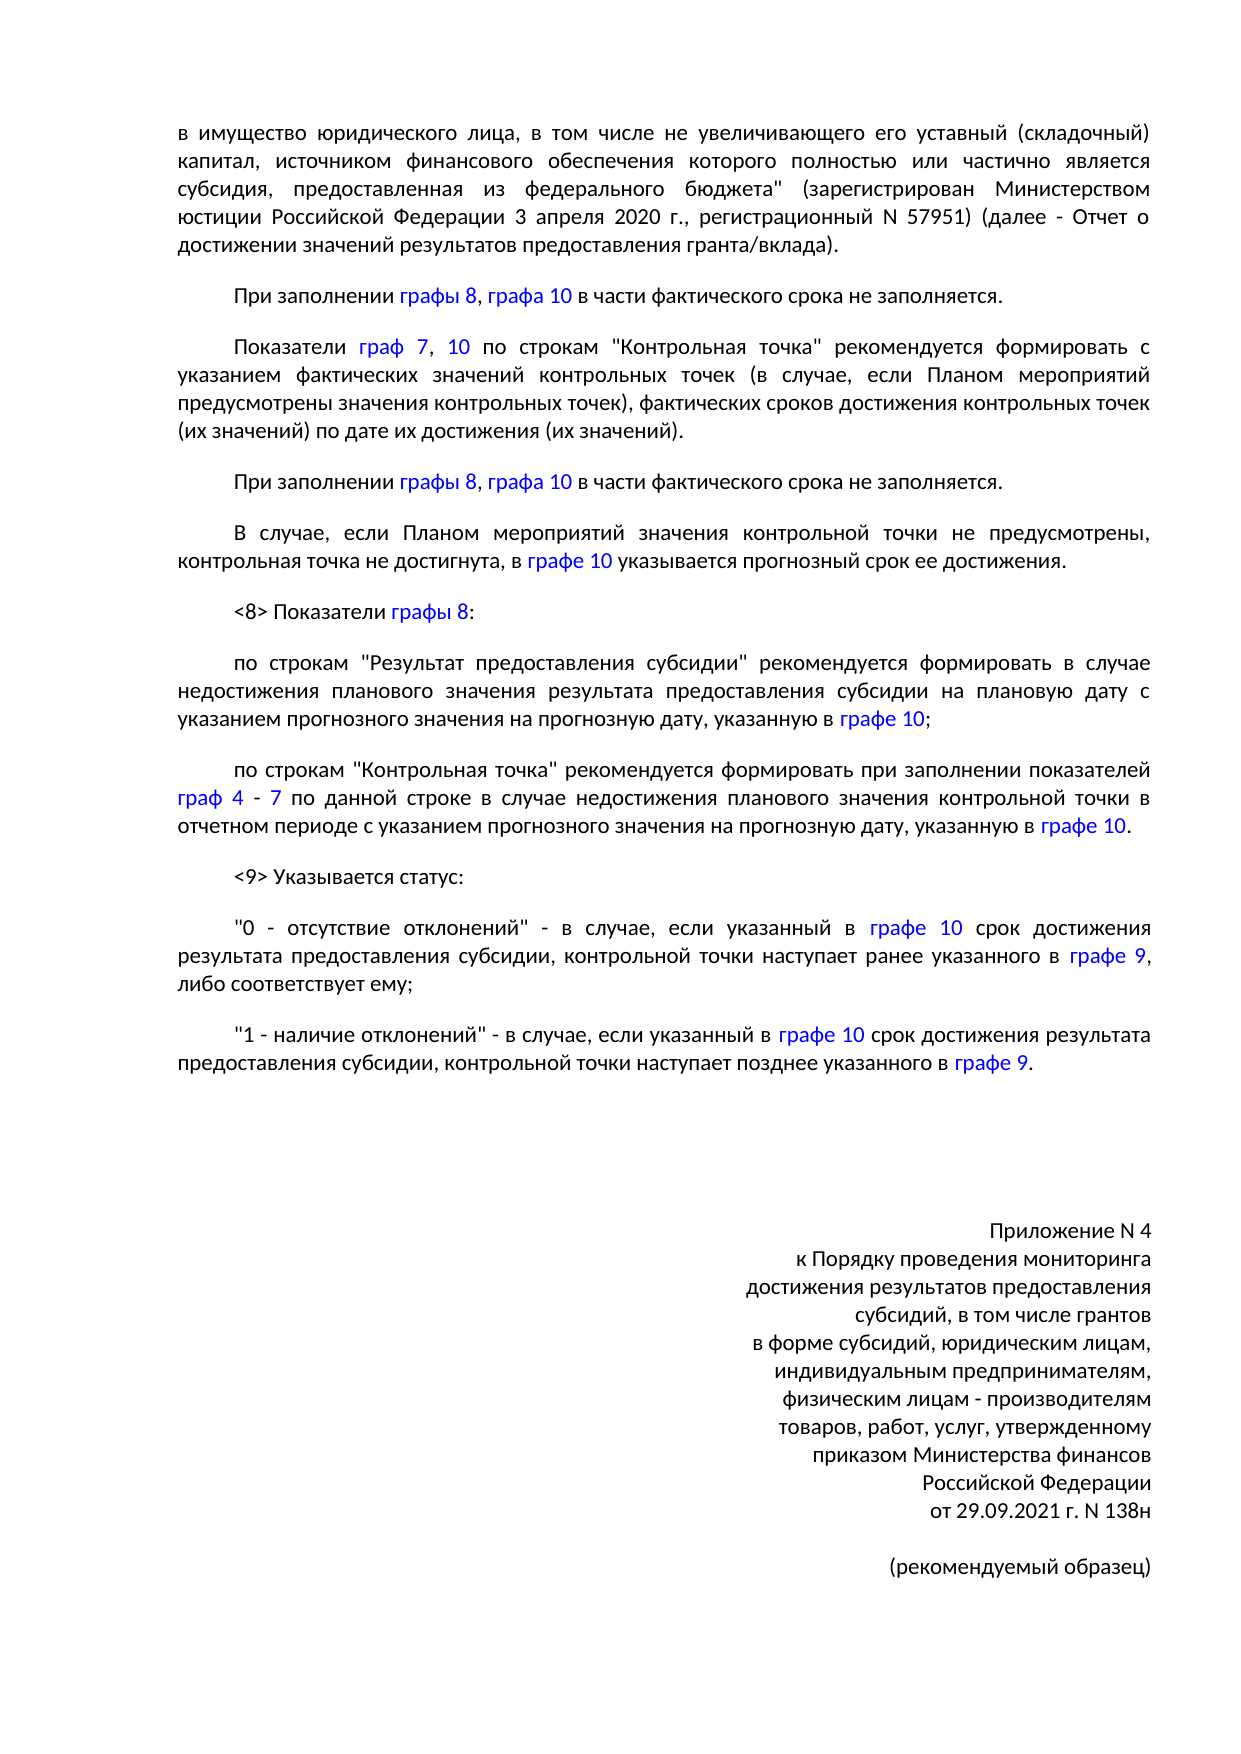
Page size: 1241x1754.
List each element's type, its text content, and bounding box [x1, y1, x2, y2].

text В случае, если Планом мероприятий значения контрольной точки не предусмотрены, контрольная точка не достигнута, в графе 10 указывается прогнозный срок ее достижения. [177, 518, 1152, 574]
text субсидий, в том числе грантов [177, 1300, 1152, 1328]
text в форме субсидий, юридическим лицам, [177, 1328, 1152, 1356]
text приказом Министерства финансов [177, 1440, 1152, 1468]
text При заполнении графы 8, графа 10 в части фактического срока не заполняется. [177, 281, 1152, 309]
text "1 - наличие отклонений" - в случае, если указанный в графе 10 срок достижения результата предоставления субсидии, контрольной точки наступает позднее указанного в графе 9. [177, 1020, 1152, 1076]
text товаров, работ, услуг, утвержденному [177, 1412, 1152, 1440]
text физическим лицам - производителям [177, 1384, 1152, 1412]
text к Порядку проведения мониторинга [177, 1244, 1152, 1272]
text от 29.09.2021 г. N 138н [177, 1496, 1152, 1524]
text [177, 118, 1152, 258]
text <8> Показатели графы 8: [177, 597, 1152, 625]
text "0 - отсутствие отклонений" - в случае, если указанный в графе 10 срок достижения результата предоставления субсидии, контрольной точки наступает ранее указанного в графе 9, либо соответствует ему; [177, 913, 1152, 997]
text Показатели граф 7, 10 по строкам "Контрольная точка" рекомендуется формировать с указанием фактических значений контрольных точек (в случае, если Планом мероприятий предусмотрены значения контрольных точек), фактических сроков достижения контрольных точек (их значений) по дате их достижения (их значений). [177, 332, 1152, 444]
text При заполнении графы 8, графа 10 в части фактического срока не заполняется. [177, 467, 1152, 495]
text по строкам "Контрольная точка" рекомендуется формировать при заполнении показателей граф 4 - 7 по данной строке в случае недостижения планового значения контрольной точки в отчетном периоде с указанием прогнозного значения на прогнозную дату, указанную в графе 10. [177, 755, 1152, 839]
text по строкам "Результат предоставления субсидии" рекомендуется формировать в случае недостижения планового значения результата предоставления субсидии на плановую дату с указанием прогнозного значения на прогнозную дату, указанную в графе 10; [177, 648, 1152, 732]
text индивидуальным предпринимателям, [177, 1356, 1152, 1384]
text (рекомендуемый образец) [177, 1552, 1152, 1580]
text достижения результатов предоставления [177, 1272, 1152, 1300]
text Приложение N 4 [177, 1216, 1152, 1244]
text <9> Указывается статус: [177, 862, 1152, 890]
text Российской Федерации [177, 1468, 1152, 1496]
